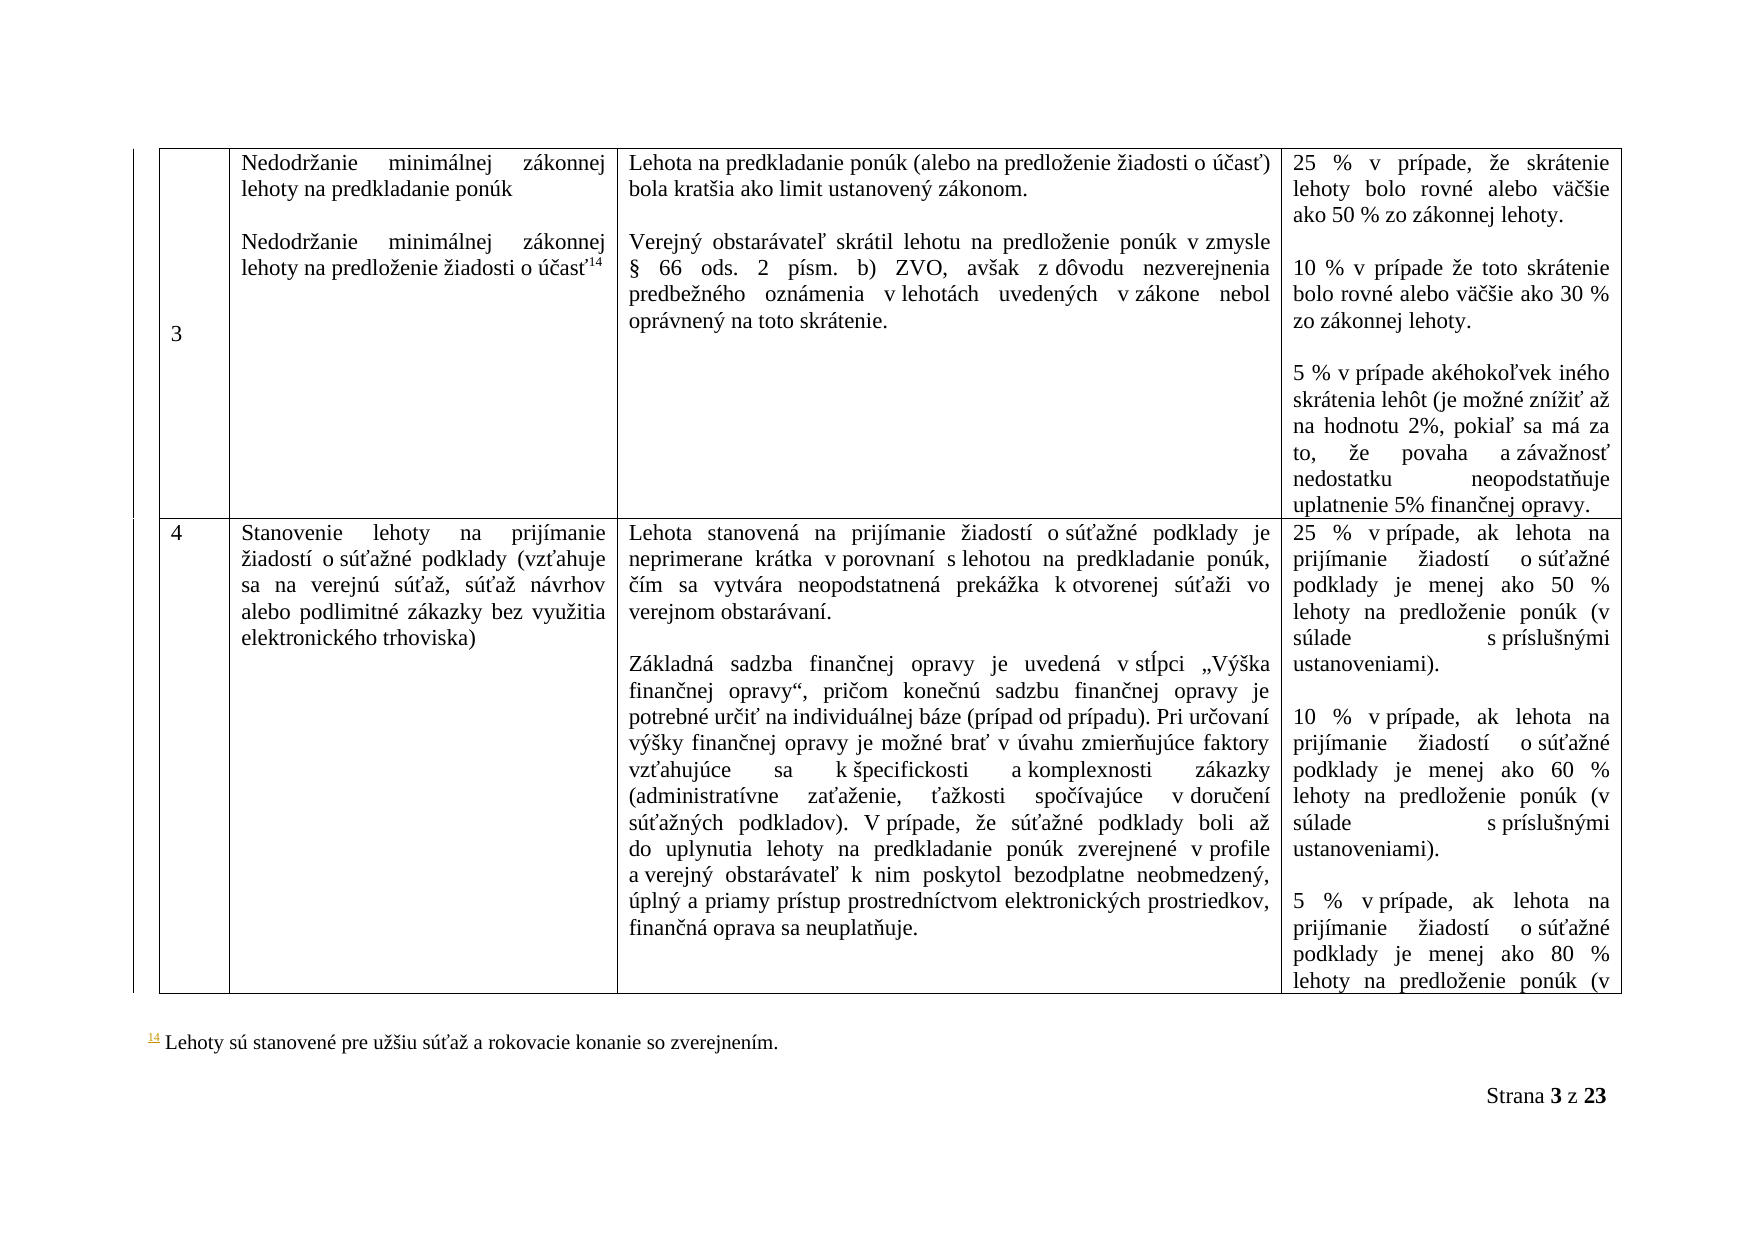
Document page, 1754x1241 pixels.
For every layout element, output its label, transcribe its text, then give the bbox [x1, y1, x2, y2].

table_cell 3 [160, 149, 229, 518]
table_cell 25 % v prípade, že skrátenie lehoty bolo rovné alebo väčšie ako 50 % zo zákonnej lehoty. 10 % v prípade že toto skrátenie bolo rovné alebo väčšie ako 30 % zo zákonnej lehoty. 5 % v prípade akéhokoľvek iného skrátenia lehôt (je možné znížiť až na hodnotu 2%, pokiaľ sa má za to, že povaha a závažnosť nedostatku neopodstatňuje uplatnenie 5% finančnej opravy. [1282, 149, 1621, 518]
table_cell Lehota na predkladanie ponúk (alebo na predloženie žiadosti o účasť) bola kratšia ako limit ustanovený zákonom. Verejný obstarávateľ skrátil lehotu na predloženie ponúk v zmysle § 66 ods. 2 písm. b) ZVO, avšak z dôvodu nezverejnenia predbežného oznámenia v lehotách uvedených v zákone nebol oprávnený na toto skrátenie. [618, 149, 1281, 518]
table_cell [1282, 519, 1621, 993]
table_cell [230, 519, 617, 993]
table_cell 4 [160, 519, 229, 993]
table_cell Nedodržanie minimálnej zákonnej lehoty na predkladanie ponúk Nedodržanie minimálnej zákonnej lehoty na predloženie žiadosti o účasť [230, 149, 617, 518]
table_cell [618, 519, 1281, 993]
